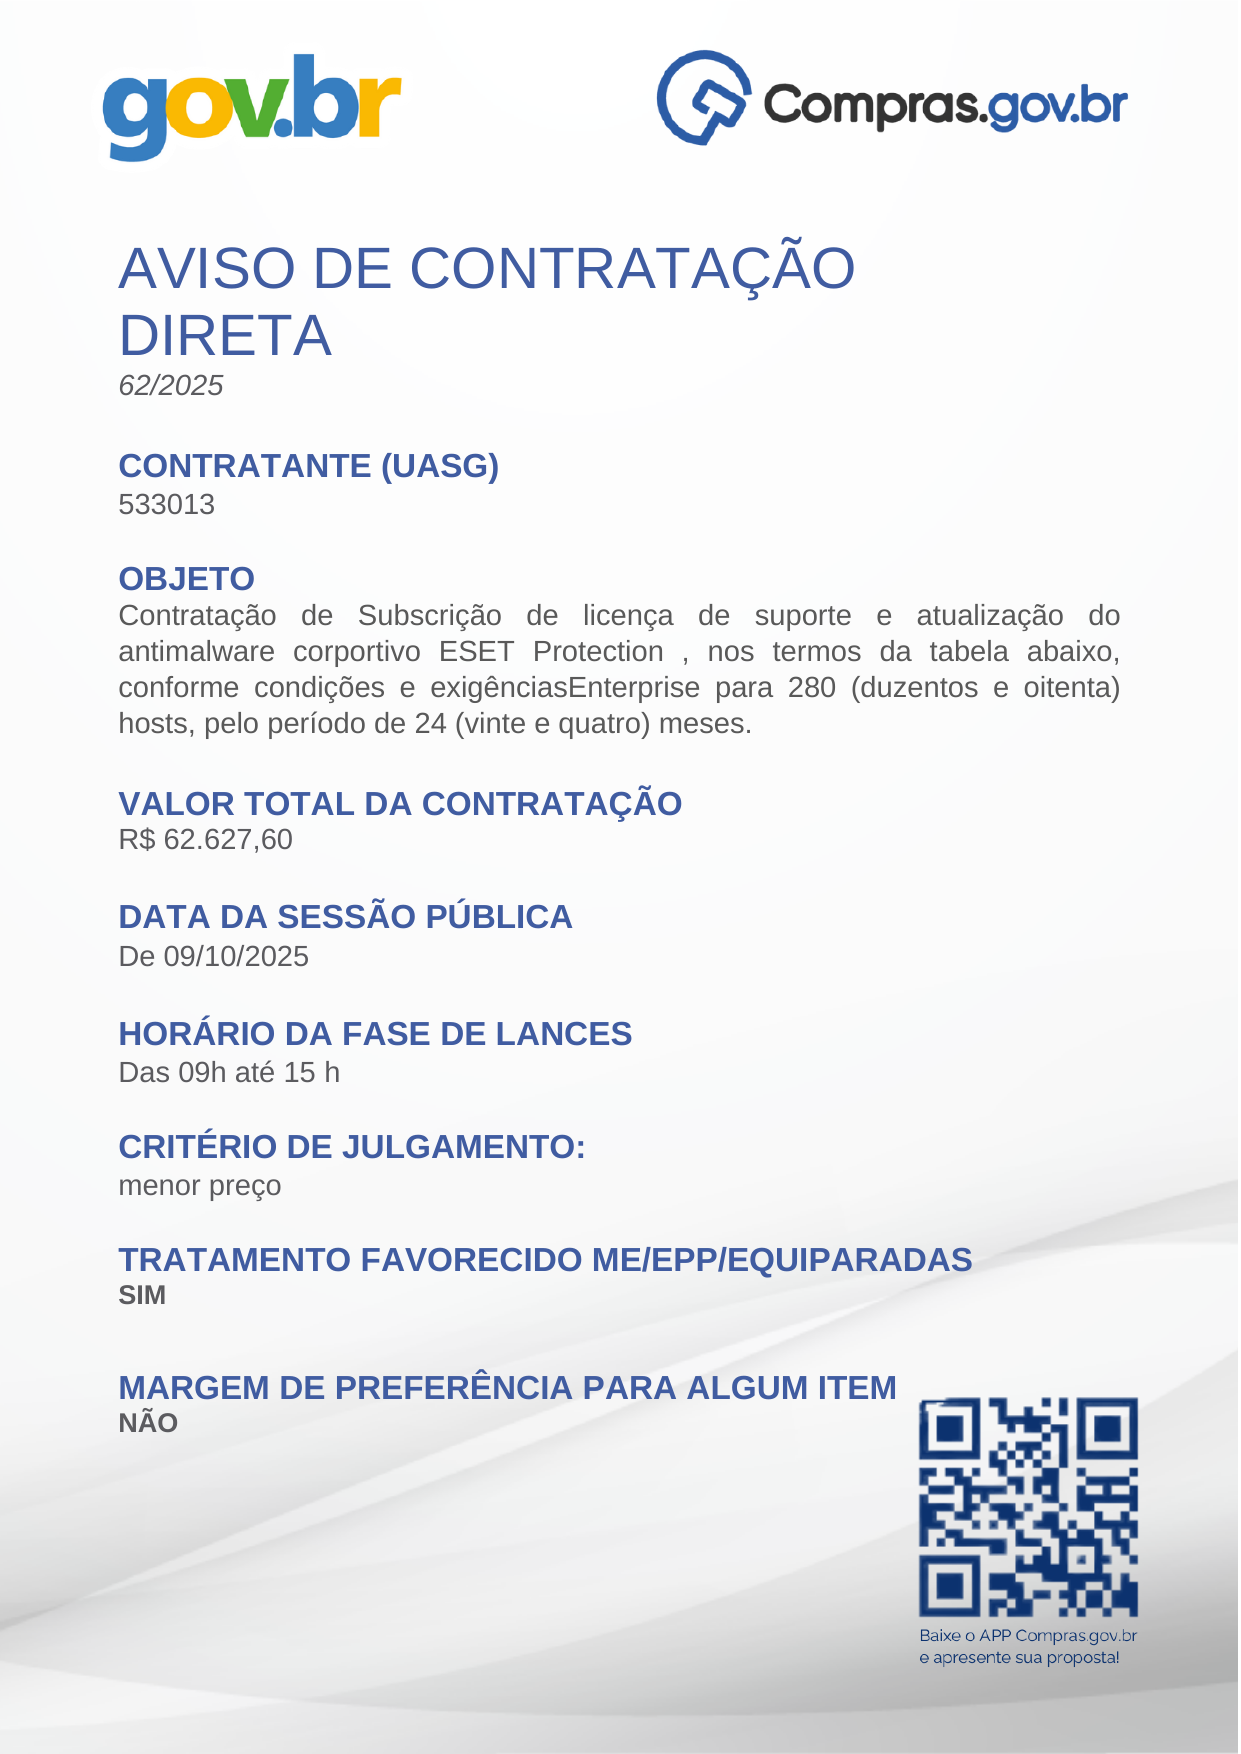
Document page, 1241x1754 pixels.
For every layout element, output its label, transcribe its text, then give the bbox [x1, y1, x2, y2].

text menor preço [118, 1168, 1122, 1202]
text VALOR TOTAL DA CONTRATAÇÃO [118, 784, 1122, 822]
text 533013 [118, 487, 1122, 521]
text Das 09h até 15 h [118, 1055, 1122, 1088]
text DIRETA [118, 301, 1122, 368]
text NÃO [118, 1407, 1122, 1438]
text De 09/10/2025 [118, 938, 1122, 972]
text AVISO DE CONTRATAÇÃO [118, 234, 1122, 301]
text OBJETO [118, 559, 1122, 598]
text HORÁRIO DA FASE DE LANCES [118, 1013, 1122, 1052]
text R$ 62.627,60 [118, 822, 1122, 856]
text CONTRATANTE (UASG) [118, 446, 1122, 484]
text 62/2025 [118, 368, 1122, 402]
text MARGEM DE PREFERÊNCIA PARA ALGUM ITEM [118, 1368, 1122, 1407]
picture [0, 0, 1238, 1754]
text Contratação de Subscrição de licença de suporte e atualização do antimalware corportivo ESET Protection , nos termos da tabela abaixo, conforme condições e exigênciasEnterprise para 280 (duzentos e oitenta) hosts, pelo período de 24 (vinte e quatro) meses. [118, 598, 1122, 739]
text DATA DA SESSÃO PÚBLICA [118, 897, 1122, 936]
text CRITÉRIO DE JULGAMENTO: [118, 1127, 1122, 1165]
text TRATAMENTO FAVORECIDO ME/EPP/EQUIPARADAS SIM [118, 1240, 1122, 1310]
